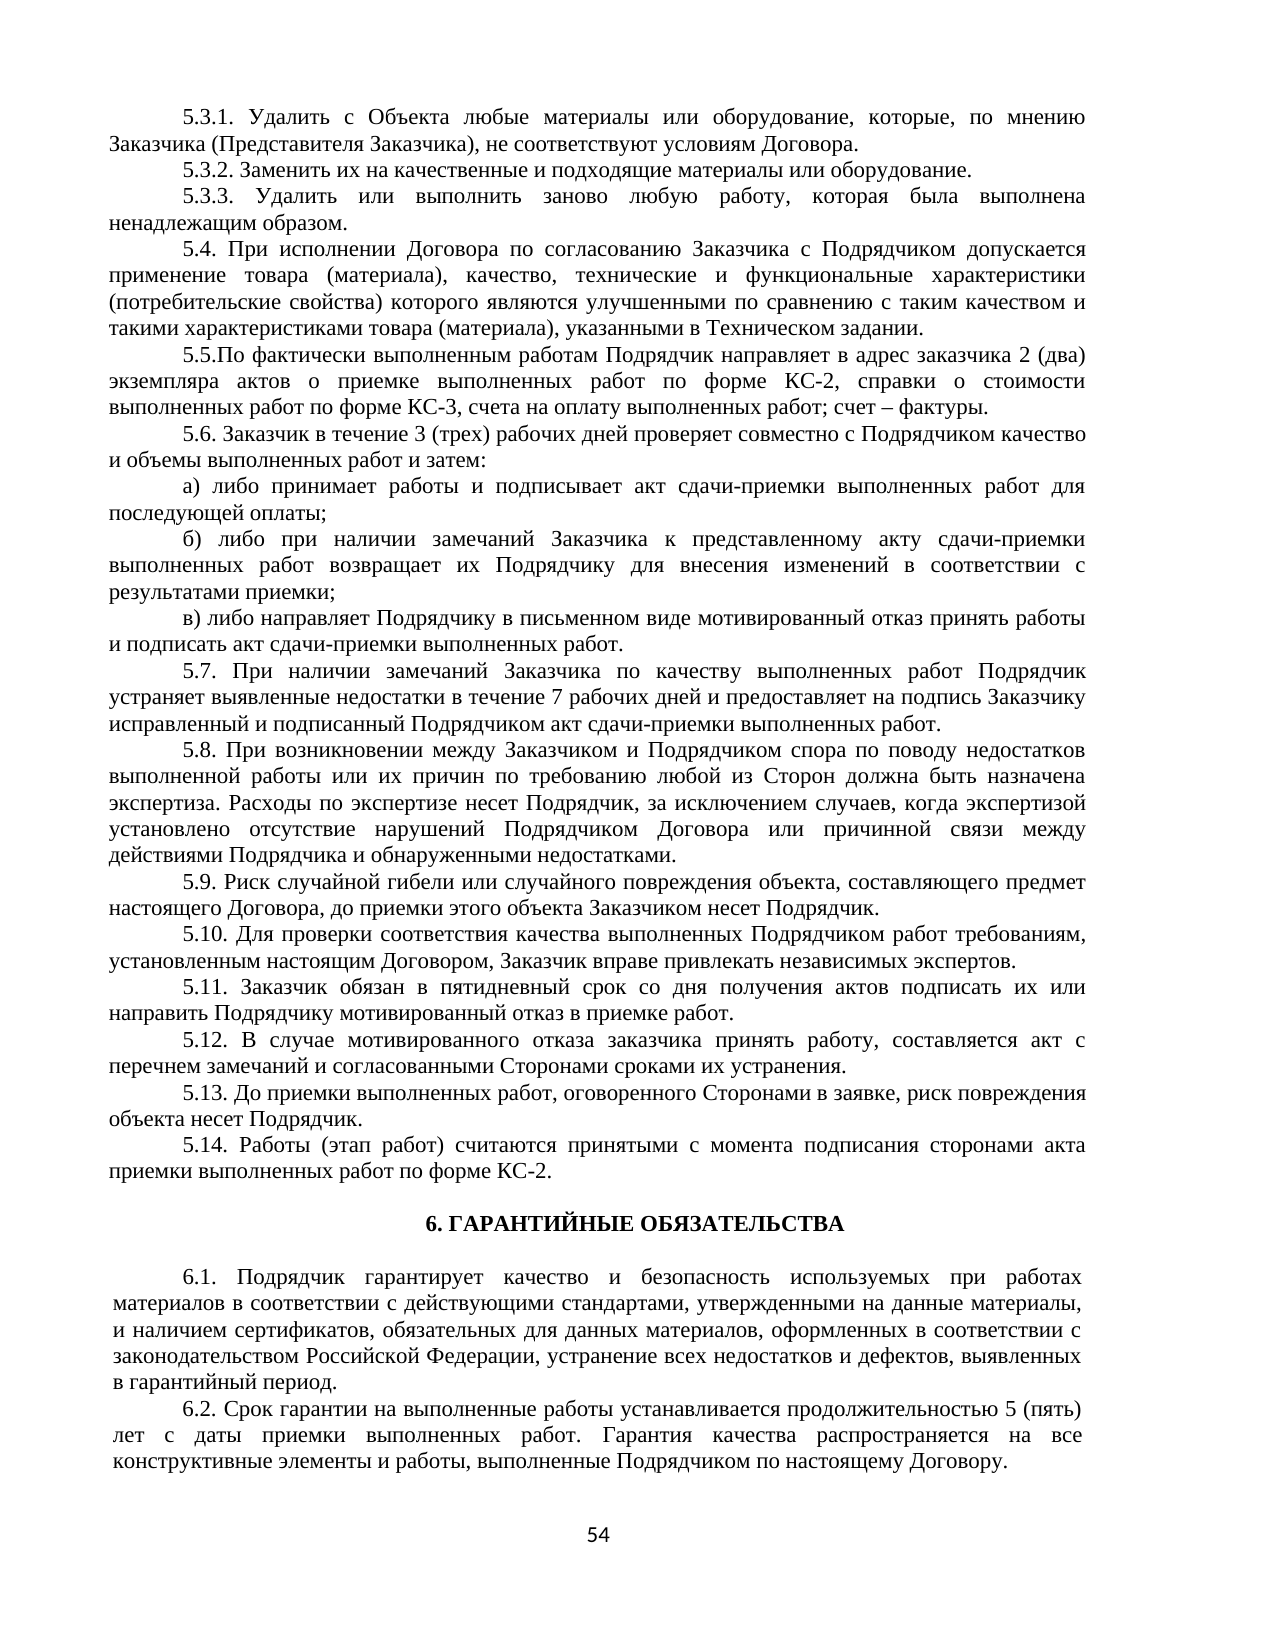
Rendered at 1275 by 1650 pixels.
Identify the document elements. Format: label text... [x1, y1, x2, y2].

text в) либо направляет Подрядчику в письменном виде мотивированный отказ принять работы и подписать акт сдачи-приемки выполненных работ. [108, 604, 1087, 657]
text 5.5.По фактически выполненным работам Подрядчик направляет в адрес заказчика 2 (два) экземпляра актов о приемке выполненных работ по форме КС-2, справки о стоимости выполненных работ по форме КС-3, счета на оплату выполненных работ; счет – фактуры. [108, 341, 1087, 420]
text 5.6. Заказчик в течение 3 (трех) рабочих дней проверяет совместно с Подрядчиком качество и объемы выполненных работ и затем: [108, 420, 1087, 472]
text 6. ГАРАНТИЙНЫЕ ОБЯЗАТЕЛЬСТВА [108, 1210, 1087, 1237]
text 5.4. При исполнении Договора по согласованию Заказчика с Подрядчиком допускается применение товара (материала), качество, технические и функциональные характеристики (потребительские свойства) которого являются улучшенными по сравнению с таким качеством и такими характеристиками товара (материала), указанными в Техническом задании. [108, 235, 1087, 341]
text 5.14. Работы (этап работ) считаются принятыми с момента подписания сторонами акта приемки выполненных работ по форме КС-2. [108, 1131, 1087, 1184]
text 5.3.3. Удалить или выполнить заново любую работу, которая была выполнена ненадлежащим образом. [108, 182, 1087, 235]
text 5.3.1. Удалить с Объекта любые материалы или оборудование, которые, по мнению Заказчика (Представителя Заказчика), не соответствуют условиям Договора. [108, 103, 1087, 156]
text 6.2. Срок гарантии на выполненные работы устанавливается продолжительностью 5 (пять) лет с даты приемки выполненных работ. Гарантия качества распространяется на все конструктивные элементы и работы, выполненные Подрядчиком по настоящему Договору. [113, 1395, 1083, 1474]
text б) либо при наличии замечаний Заказчика к представленному акту сдачи-приемки выполненных работ возвращает их Подрядчику для внесения изменений в соответствии с результатами приемки; [108, 525, 1087, 604]
text 5.7. При наличии замечаний Заказчика по качеству выполненных работ Подрядчик устраняет выявленные недостатки в течение 7 рабочих дней и предоставляет на подпись Заказчику исправленный и подписанный Подрядчиком акт сдачи-приемки выполненных работ. [108, 657, 1087, 736]
text 5.12. В случае мотивированного отказа заказчика принять работу, составляется акт с перечнем замечаний и согласованными Сторонами сроками их устранения. [108, 1026, 1087, 1078]
text 5.13. До приемки выполненных работ, оговоренного Сторонами в заявке, риск повреждения объекта несет Подрядчик. [108, 1078, 1087, 1131]
text 6.1. Подрядчик гарантирует качество и безопасность используемых при работах материалов в соответствии с действующими стандартами, утвержденными на данные материалы, и наличием сертификатов, обязательных для данных материалов, оформленных в соответствии с законодательством Российской Федерации, устранение всех недостатков и дефектов, выявленных в гарантийный период. [113, 1263, 1083, 1395]
text 5.11. Заказчик обязан в пятидневный срок со дня получения актов подписать их или направить Подрядчику мотивированный отказ в приемке работ. [108, 973, 1087, 1026]
text а) либо принимает работы и подписывает акт сдачи-приемки выполненных работ для последующей оплаты; [108, 472, 1087, 525]
text 5.8. При возникновении между Заказчиком и Подрядчиком спора по поводу недостатков выполненной работы или их причин по требованию любой из Сторон должна быть назначена экспертиза. Расходы по экспертизе несет Подрядчик, за исключением случаев, когда экспертизой установлено отсутствие нарушений Подрядчиком Договора или причинной связи между действиями Подрядчика и обнаруженными недостатками. [108, 736, 1087, 868]
text 5.9. Риск случайной гибели или случайного повреждения объекта, составляющего предмет настоящего Договора, до приемки этого объекта Заказчиком несет Подрядчик. [108, 868, 1087, 920]
text 5.3.2. Заменить их на качественные и подходящие материалы или оборудование. [108, 156, 1087, 182]
text 5.10. Для проверки соответствия качества выполненных Подрядчиком работ требованиям, установленным настоящим Договором, Заказчик вправе привлекать независимых экспертов. [108, 920, 1087, 973]
